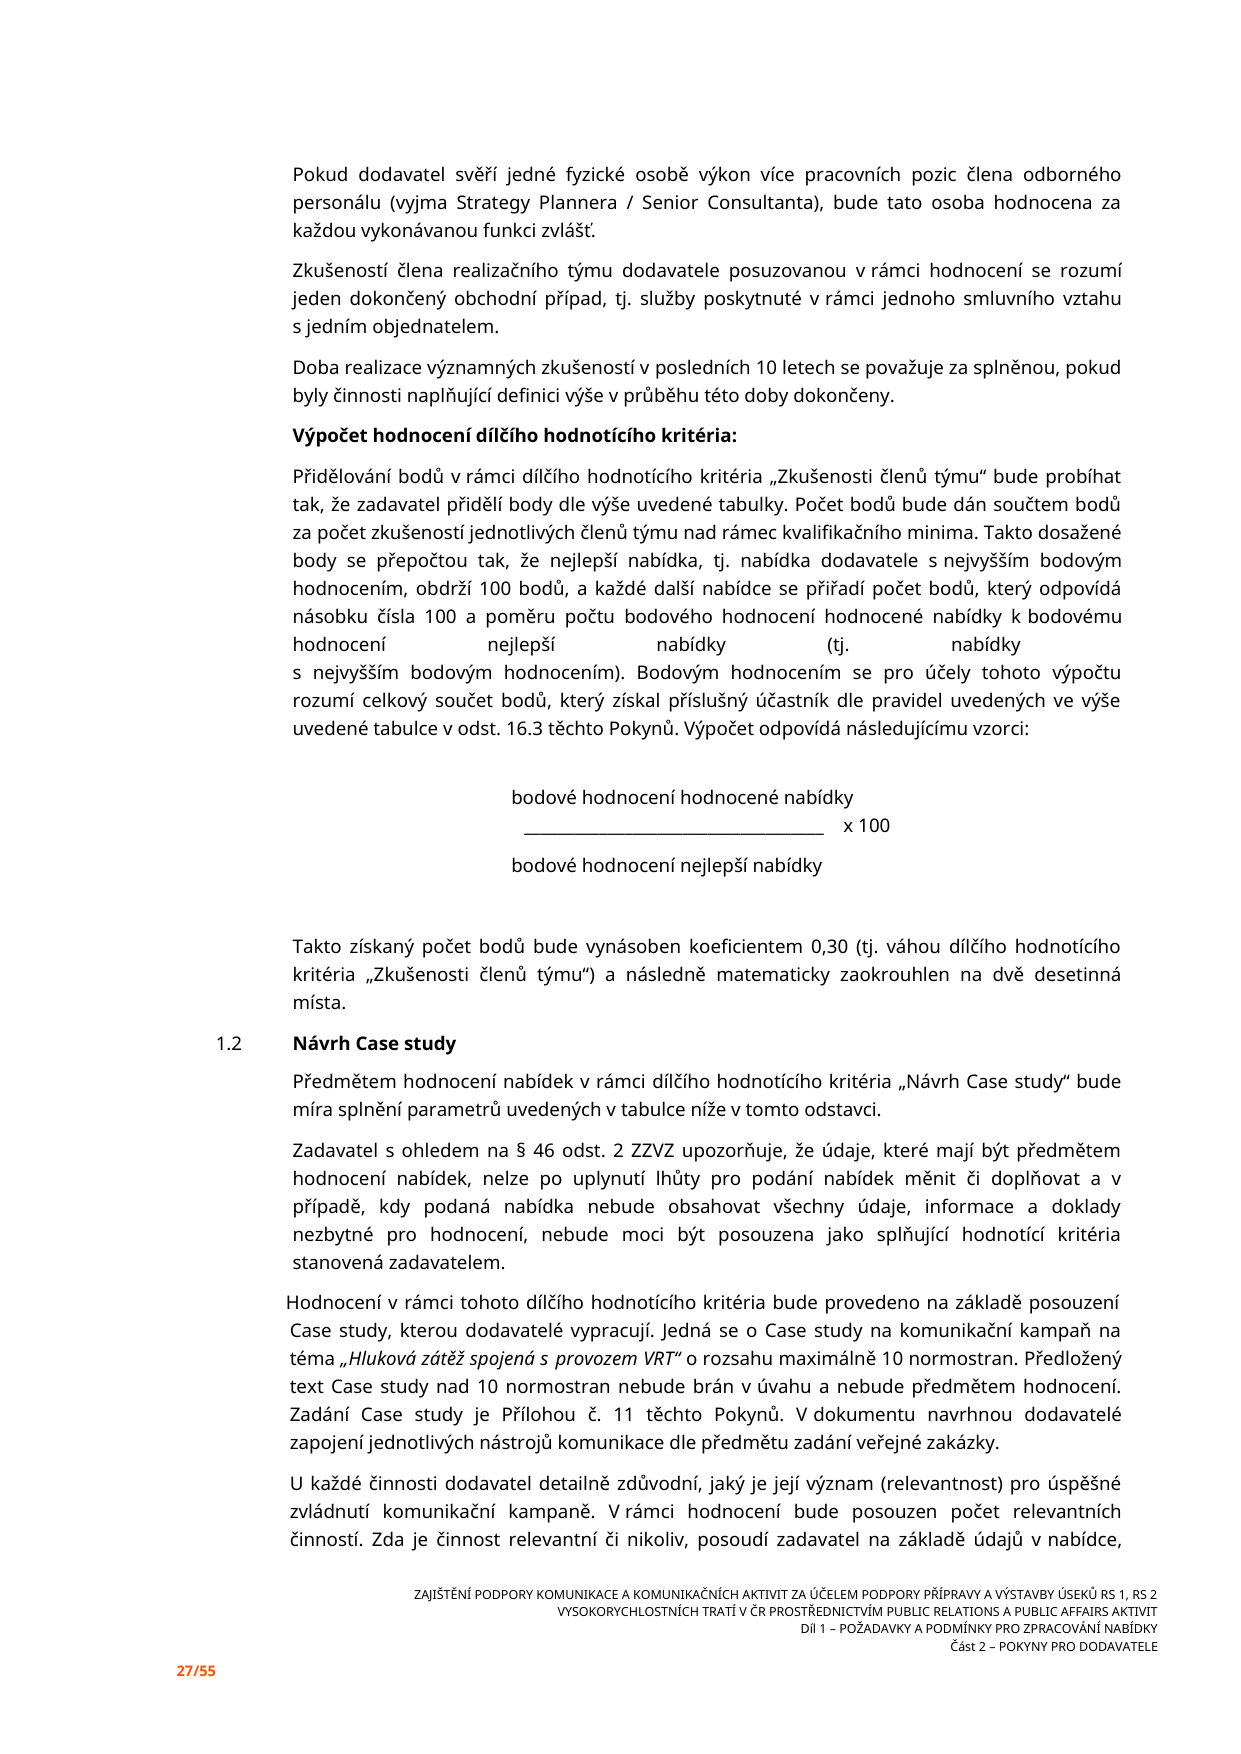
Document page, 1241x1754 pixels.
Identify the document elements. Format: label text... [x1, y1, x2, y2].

text Doba realizace významných zkušeností v posledních 10 letech se považuje za splněnou, pokud byly činnosti naplňující definici výše v průběhu této doby dokončeny. [292, 354, 1122, 408]
text Předmětem hodnocení nabídek v rámci dílčího hodnotícího kritéria „Návrh Case study“ bude míra splnění parametrů uvedených v tabulce níže v tomto odstavci. [292, 1068, 1122, 1122]
text Zadavatel s ohledem na § 46 odst. 2 ZZVZ upozorňuje, že údaje, které mají být předmětem hodnocení nabídek, nelze po uplynutí lhůty pro podání nabídek měnit či doplňovat a v případě, kdy podaná nabídka nebude obsahovat všechny údaje, informace a doklady nezbytné pro hodnocení, nebude moci být posouzena jako splňující hodnotící kritéria stanovená zadavatelem. [292, 1137, 1122, 1274]
list Hodnocení v rámci tohoto dílčího hodnotícího kritéria bude provedeno na základě posouzení Case study, kterou dodavatelé vypracují. Jedná se o Case study na komunikační kampaň na téma „Hluková zátěž spojená s provozem VRT“ o rozsahu maximálně 10 normostran. Předložený text Case study nad 10 normostran nebude brán v úvahu a nebude předmětem hodnocení. Zadání Case study je Přílohou č. 11 těchto Pokynů. V dokumentu navrhnou dodavatelé zapojení jednotlivých nástrojů komunikace dle předmětu zadání veřejné zakázky. [213, 1289, 1122, 1455]
text ____________________________________ x 100 [292, 812, 1122, 838]
list Návrh Case study [216, 1030, 1122, 1056]
text Přidělování bodů v rámci dílčího hodnotícího kritéria „Zkušenosti členů týmu“ bude probíhat tak, že zadavatel přidělí body dle výše uvedené tabulky. Počet bodů bude dán součtem bodů za počet zkušeností jednotlivých členů týmu nad rámec kvalifikačního minima. Takto dosažené body se přepočtou tak, že nejlepší nabídka, tj. nabídka dodavatele s nejvyšším bodovým hodnocením, obdrží 100 bodů, a každé další nabídce se přiřadí počet bodů, který odpovídá násobku čísla 100 a poměru počtu bodového hodnocení hodnocené nabídky k bodovému hodnocení nejlepší nabídky (tj. nabídky s nejvyšším bodovým hodnocením). Bodovým hodnocením se pro účely tohoto výpočtu rozumí celkový součet bodů, který získal příslušný účastník dle pravidel uvedených ve výše uvedené tabulce v odst. 16.3 těchto Pokynů. Výpočet odpovídá následujícímu vzorci: [292, 463, 1122, 741]
text Zkušeností člena realizačního týmu dodavatele posuzovanou v rámci hodnocení se rozumí jeden dokončený obchodní případ, tj. služby poskytnuté v rámci jednoho smluvního vztahu s jedním objednatelem. [292, 258, 1122, 339]
text Takto získaný počet bodů bude vynásoben koeficientem 0,30 (tj. váhou dílčího hodnotícího kritéria „Zkušenosti členů týmu“) a následně matematicky zaokrouhlen na dvě desetinná místa. [292, 934, 1122, 1015]
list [289, 1470, 1122, 1552]
text Pokud dodavatel svěří jedné fyzické osobě výkon více pracovních pozic člena odborného personálu (vyjma Strategy Plannera / Senior Consultanta), bude tato osoba hodnocena za každou vykonávanou funkci zvlášť. [292, 161, 1122, 243]
text bodové hodnocení nejlepší nabídky [440, 853, 1122, 878]
text Výpočet hodnocení dílčího hodnotícího kritéria: [292, 423, 1122, 448]
text bodové hodnocení hodnocené nabídky [440, 784, 1122, 809]
